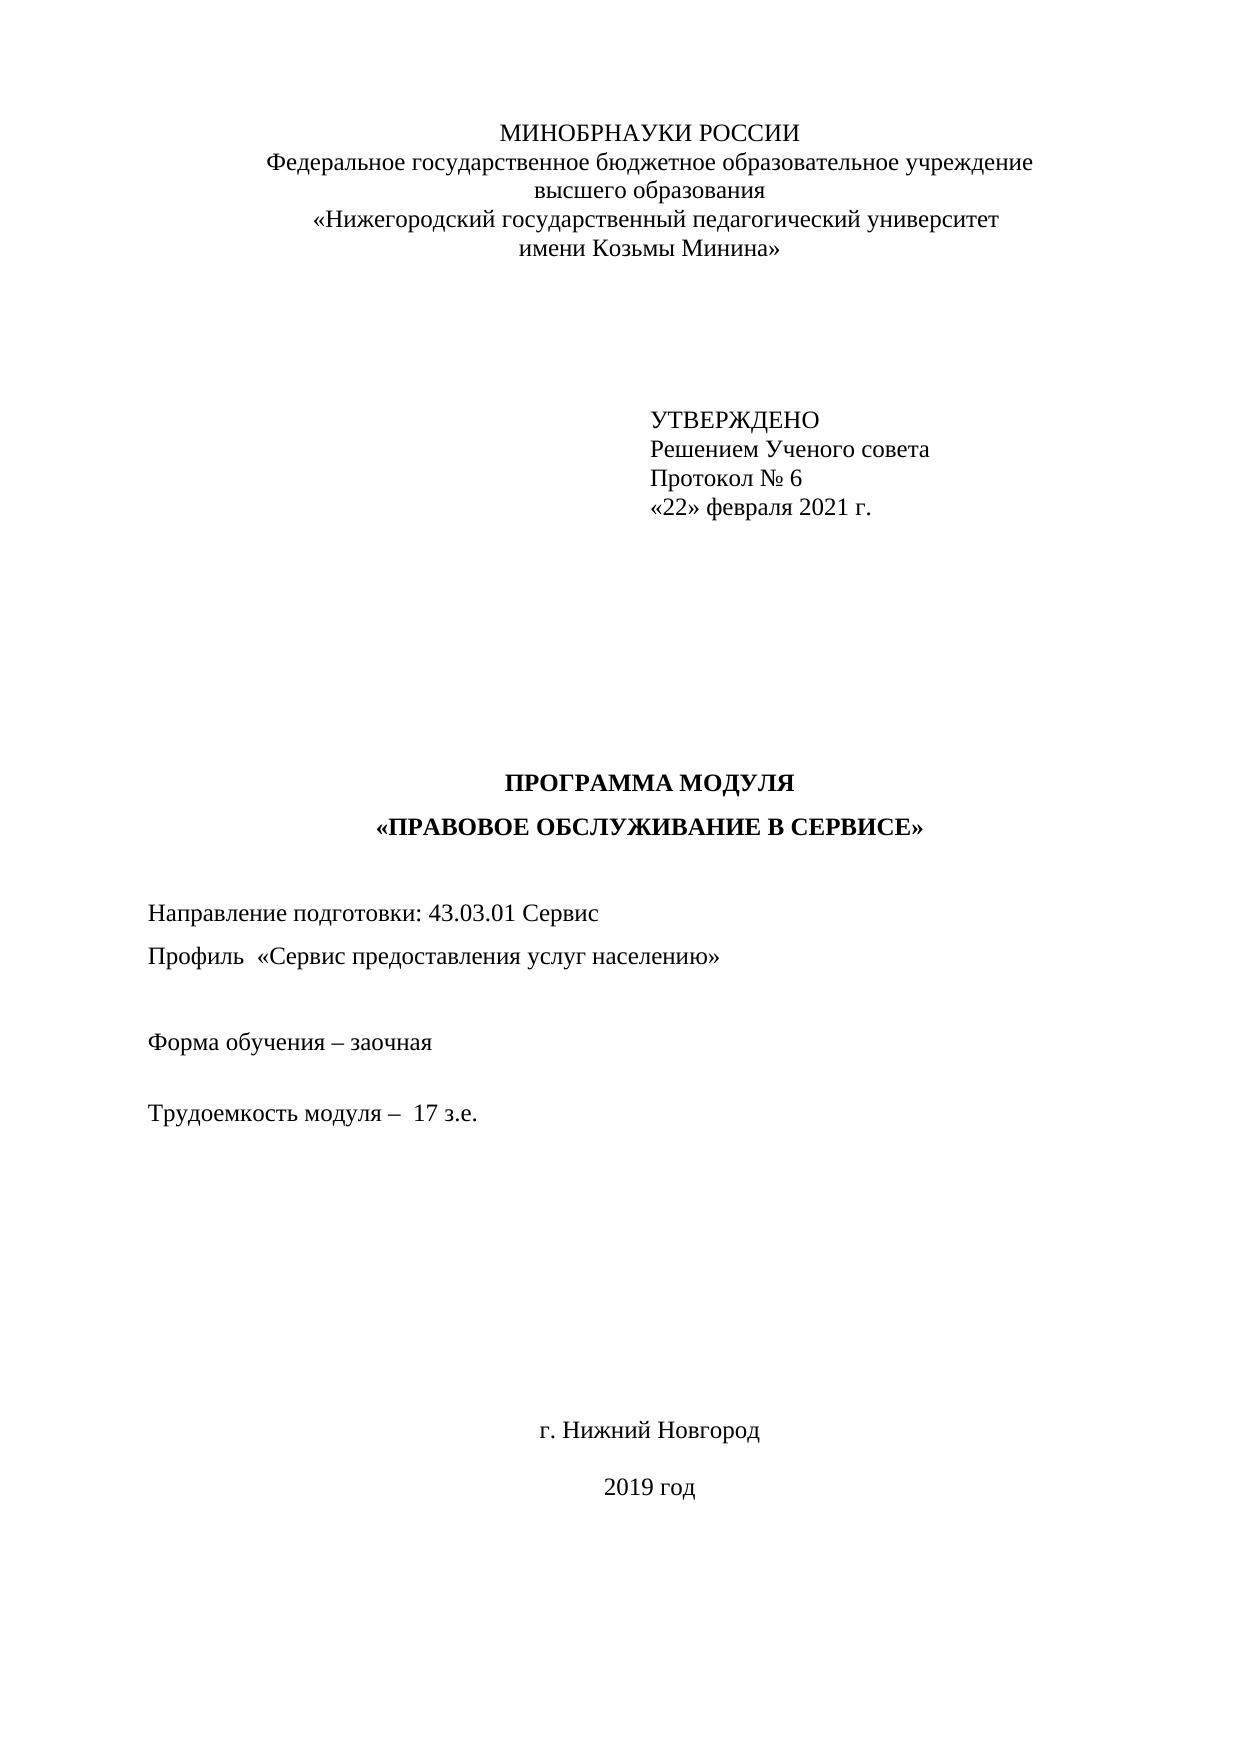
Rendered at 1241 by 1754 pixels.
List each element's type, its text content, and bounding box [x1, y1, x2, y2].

text 2019 год [148, 1472, 1152, 1501]
text Трудоемкость модуля – 17 з.е. [148, 1098, 1152, 1127]
text УТВЕРЖДЕНО [650, 406, 1152, 434]
text программа модуля [148, 768, 1152, 797]
text Решением Ученого совета [650, 434, 1152, 463]
text Форма обучения – заочная [148, 1027, 1152, 1055]
text Профиль «Сервис предоставления услуг населению» [148, 941, 1152, 970]
text МИНОБРНАУКИ РОССИИ [148, 118, 1152, 147]
text имени Козьмы Минина» [148, 233, 1152, 262]
text «правовое обслуживание в сервисе» [148, 812, 1152, 840]
text г. Нижний Новгород [148, 1415, 1152, 1443]
text Протокол № 6 [650, 463, 1152, 492]
text «22» февраля 2021 г. [650, 492, 1152, 521]
text Федеральное государственное бюджетное образовательное учреждение [148, 147, 1152, 176]
text «Нижегородский государственный педагогический университет [148, 204, 1152, 233]
text Направление подготовки: 43.03.01 Сервис [148, 898, 1152, 927]
text высшего образования [148, 176, 1152, 204]
